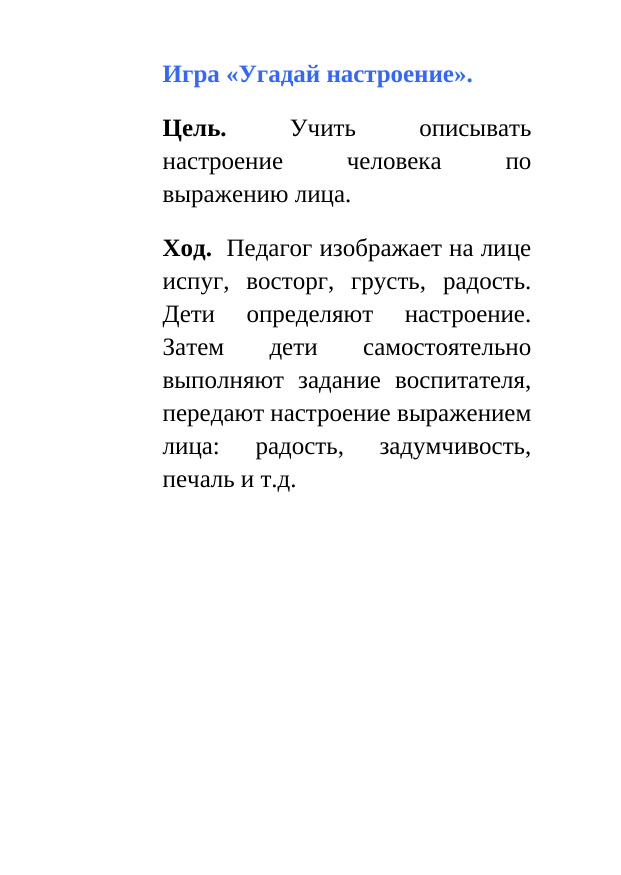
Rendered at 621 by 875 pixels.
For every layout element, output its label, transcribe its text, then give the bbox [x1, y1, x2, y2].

text Ход. Педагог изображает на лице испуг, восторг, грусть, радость. Дети определяют настроение. Затем дети самостоятельно выполняют задание воспитателя, передают настроение выражением лица: радость, задумчивость, печаль и т.д. [162, 233, 531, 493]
text Цель. Учить описывать настроение человека по выражению лица. [162, 113, 531, 208]
text Игра «Угадай настроение». [162, 59, 531, 88]
